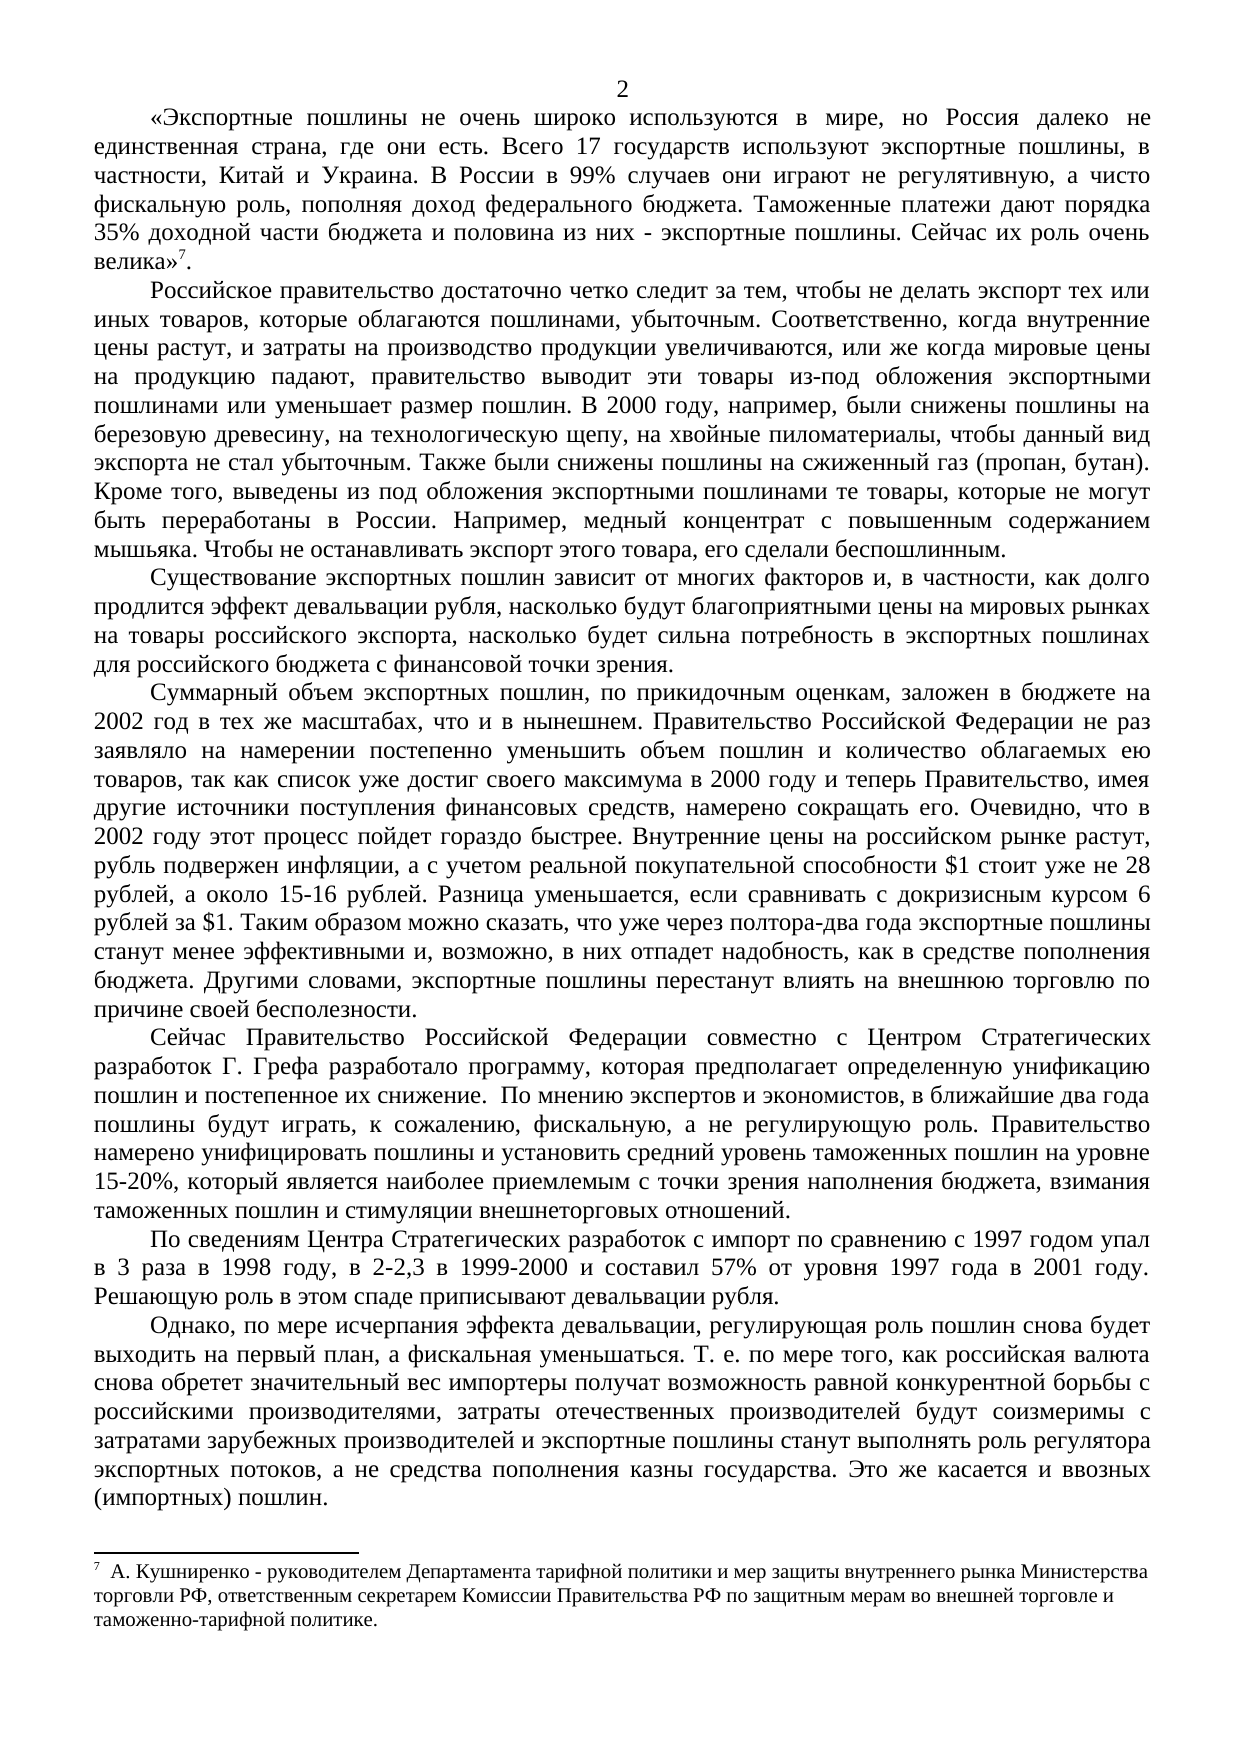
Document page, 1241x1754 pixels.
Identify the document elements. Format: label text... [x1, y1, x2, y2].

text По сведениям Центра Стратегических разработок с импорт по сравнению с 1997 годом упал в 3 раза в 1998 году, в 2-2,3 в 1999-2000 и составил 57% от уровня 1997 года в 2001 году. Решающую роль в этом спаде приписывают девальвации рубля. [94, 1224, 1152, 1310]
text Суммарный объем экспортных пошлин, по прикидочным оценкам, заложен в бюджете на 2002 год в тех же масштабах, что и в нынешнем. Правительство Российской Федерации не раз заявляло на намерении постепенно уменьшить объем пошлин и количество облагаемых ею товаров, так как список уже достиг своего максимума в 2000 году и теперь Правительство, имея другие источники поступления финансовых средств, намерено сокращать его. Очевидно, что в 2002 году этот процесс пойдет гораздо быстрее. Внутренние цены на российском рынке растут, рубль подвержен инфляции, а с учетом реальной покупательной способности $1 стоит уже не 28 рублей, а около 15-16 рублей. Разница уменьшается, если сравнивать с докризисным курсом 6 рублей за $1. Таким образом можно сказать, что уже через полтора-два года экспортные пошлины станут менее эффективными и, возможно, в них отпадет надобность, как в средстве пополнения бюджета. Другими словами, экспортные пошлины перестанут влиять на внешнюю торговлю по причине своей бесполезности. [94, 677, 1152, 1022]
text Однако, по мере исчерпания эффекта девальвации, регулирующая роль пошлин снова будет выходить на первый план, а фискальная уменьшаться. Т. е. по мере того, как российская валюта снова обретет значительный вес импортеры получат возможность равной конкурентной борьбы с российскими производителями, затраты отечественных производителей будут соизмеримы с затратами зарубежных производителей и экспортные пошлины станут выполнять роль регулятора экспортных потоков, а не средства пополнения казны государства. Это же касается и ввозных (импортных) пошлин. [94, 1310, 1152, 1511]
text Существование экспортных пошлин зависит от многих факторов и, в частности, как долго продлится эффект девальвации рубля, насколько будут благоприятными цены на мировых рынках на товары российского экспорта, насколько будет сильна потребность в экспортных пошлинах для российского бюджета с финансовой точки зрения. [94, 562, 1152, 677]
text «Экспортные пошлины не очень широко используются в мире, но Россия далеко не единственная страна, где они есть. Всего 17 государств используют экспортные пошлины, в частности, Китай и Украина. В России в 99% случаев они играют не регулятивную, а чисто фискальную роль, пополняя доход федерального бюджета. Таможенные платежи дают порядка 35% доходной части бюджета и половина из них - экспортные пошлины. Сейчас их роль очень велика». [94, 102, 1152, 275]
text Сейчас Правительство Российской Федерации совместно с Центром Стратегических разработок Г. Грефа разработало программу, которая предполагает определенную унификацию пошлин и постепенное их снижение. По мнению экспертов и экономистов, в ближайшие два года пошлины будут играть, к сожалению, фискальную, а не регулирующую роль. Правительство намерено унифицировать пошлины и установить средний уровень таможенных пошлин на уровне 15-20%, который является наиболее приемлемым с точки зрения наполнения бюджета, взимания таможенных пошлин и стимуляции внешнеторговых отношений. [94, 1022, 1152, 1224]
text Российское правительство достаточно четко следит за тем, чтобы не делать экспорт тех или иных товаров, которые облагаются пошлинами, убыточным. Соответственно, когда внутренние цены растут, и затраты на производство продукции увеличиваются, или же когда мировые цены на продукцию падают, правительство выводит эти товары из-под обложения экспортными пошлинами или уменьшает размер пошлин. В 2000 году, например, были снижены пошлины на березовую древесину, на технологическую щепу, на хвойные пиломатериалы, чтобы данный вид экспорта не стал убыточным. Также были снижены пошлины на сжиженный газ (пропан, бутан). Кроме того, выведены из под обложения экспортными пошлинами те товары, которые не могут быть переработаны в России. Например, медный концентрат с повышенным содержанием мышьяка. Чтобы не останавливать экспорт этого товара, его сделали беспошлинным. [94, 275, 1152, 562]
